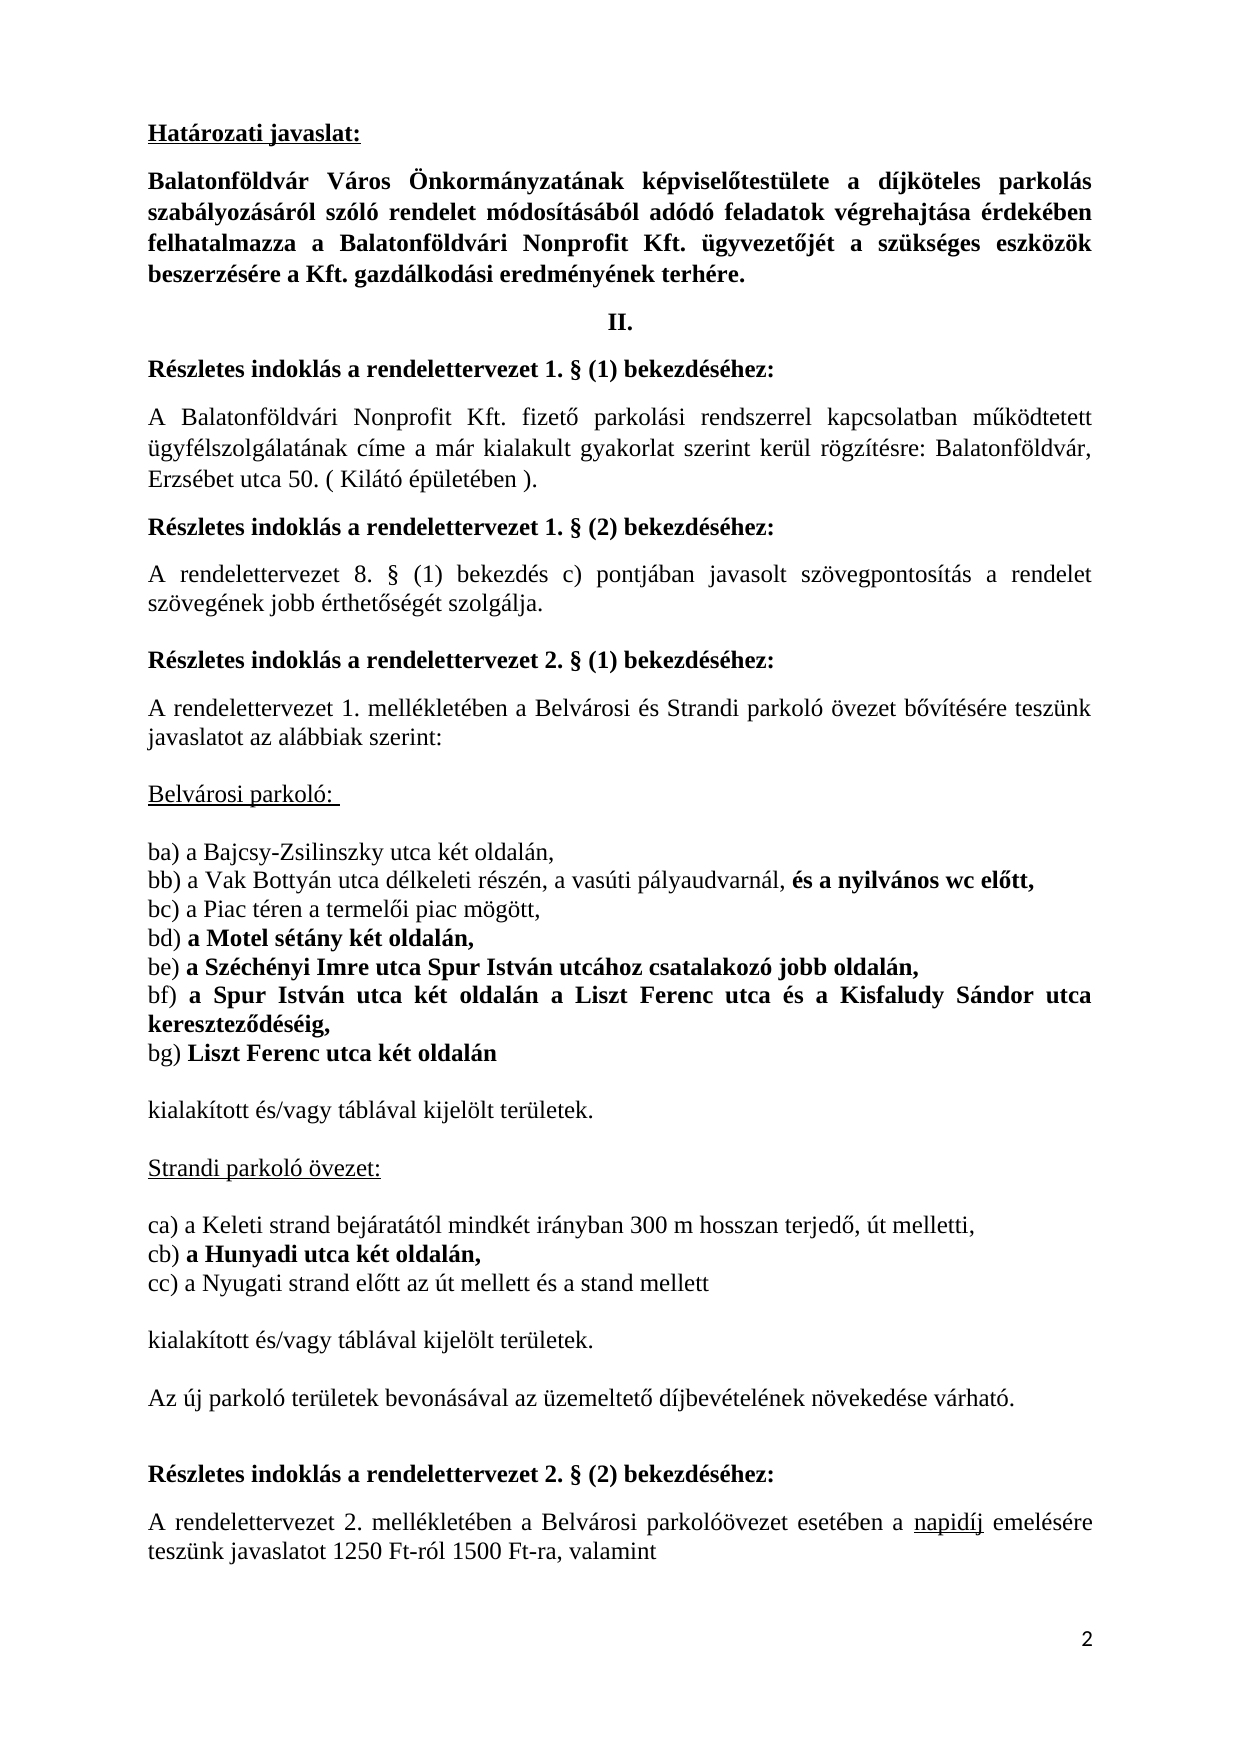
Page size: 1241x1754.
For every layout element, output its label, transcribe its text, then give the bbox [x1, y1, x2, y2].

text A rendelettervezet 2. mellékletében a Belvárosi parkolóövezet esetében a napidíj emelésére teszünk javaslatot 1250 Ft-ról 1500 Ft-ra, valamint [148, 1507, 1093, 1564]
text ca) a Keleti strand bejáratától mindkét irányban 300 m hosszan terjedő, út melletti, [148, 1210, 1093, 1239]
text Részletes indoklás a rendelettervezet 1. § (2) bekezdéséhez: [148, 512, 1093, 541]
text Az új parkoló területek bevonásával az üzemeltető díjbevételének növekedése várható. [148, 1383, 1093, 1412]
text bb) a Vak Bottyán utca délkeleti részén, a vasúti pályaudvarnál, és a nyilvános wc előtt, [148, 865, 1093, 894]
text Részletes indoklás a rendelettervezet 1. § (1) bekezdéséhez: [148, 354, 1093, 383]
text be) a Széchényi Imre utca Spur István utcához csatalakozó jobb oldalán, [148, 952, 1093, 980]
text bf) a Spur István utca két oldalán a Liszt Ferenc utca és a Kisfaludy Sándor utca kereszteződéséig, [148, 980, 1093, 1038]
text bd) a Motel sétány két oldalán, [148, 923, 1093, 952]
text A Balatonföldvári Nonprofit Kft. fizető parkolási rendszerrel kapcsolatban működtetett ügyfélszolgálatának címe a már kialakult gyakorlat szerint kerül rögzítésre: Balatonföldvár, Erzsébet utca 50. ( Kilátó épületében ). [148, 402, 1093, 493]
text II. [148, 307, 1093, 335]
text bc) a Piac téren a termelői piac mögött, [148, 894, 1093, 923]
text Határozati javaslat: [148, 118, 1093, 147]
text cc) a Nyugati strand előtt az út mellett és a stand mellett [148, 1268, 1093, 1297]
text A rendelettervezet 1. mellékletében a Belvárosi és Strandi parkoló övezet bővítésére teszünk javaslatot az alábbiak szerint: [148, 693, 1093, 750]
text kialakított és/vagy táblával kijelölt területek. [148, 1325, 1093, 1354]
text Belvárosi parkoló: [148, 779, 1093, 808]
text cb) a Hunyadi utca két oldalán, [148, 1239, 1093, 1268]
text Részletes indoklás a rendelettervezet 2. § (1) bekezdéséhez: [148, 645, 1093, 674]
text bg) Liszt Ferenc utca két oldalán [148, 1038, 1093, 1067]
text kialakított és/vagy táblával kijelölt területek. [148, 1095, 1093, 1124]
text ba) a Bajcsy-Zsilinszky utca két oldalán, [148, 837, 1093, 865]
text A rendelettervezet 8. § (1) bekezdés c) pontjában javasolt szövegpontosítás a rendelet szövegének jobb érthetőségét szolgálja. [148, 559, 1093, 617]
text Strandi parkoló övezet: [148, 1153, 1093, 1182]
text Részletes indoklás a rendelettervezet 2. § (2) bekezdéséhez: [148, 1459, 1093, 1488]
text Balatonföldvár Város Önkormányzatának képviselőtestülete a díjköteles parkolás szabályozásáról szóló rendelet módosításából adódó feladatok végrehajtása érdekében felhatalmazza a Balatonföldvári Nonprofit Kft. ügyvezetőjét a szükséges eszközök beszerzésére a Kft. gazdálkodási eredményének terhére. [148, 166, 1093, 288]
